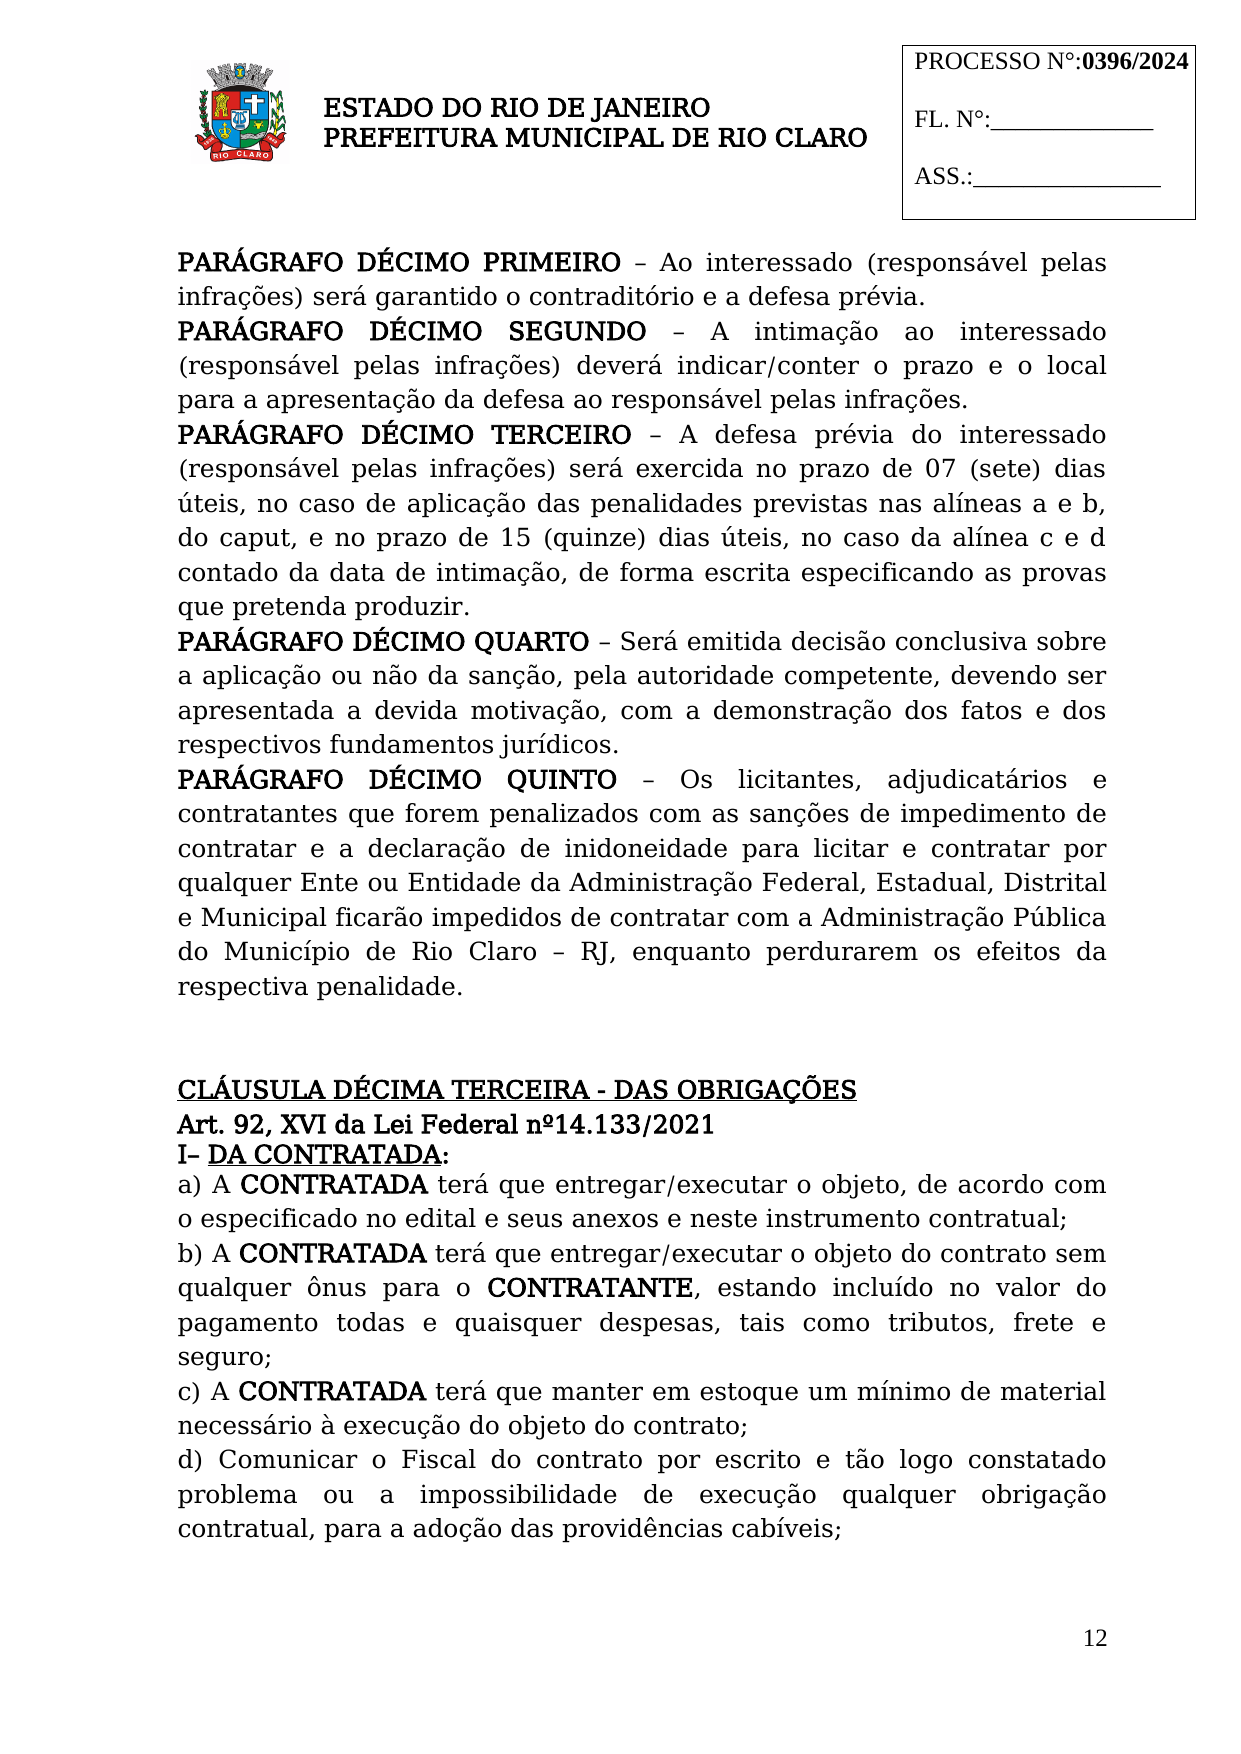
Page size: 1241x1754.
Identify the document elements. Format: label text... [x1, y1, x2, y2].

text PARÁGRAFO DÉCIMO TERCEIRO – A defesa prévia do interessado (responsável pelas infrações) será exercida no prazo de 07 (sete) dias úteis, no caso de aplicação das penalidades previstas nas alíneas a e b, do caput, e no prazo de 15 (quinze) dias úteis, no caso da alínea c e d contado da data de intimação, de forma escrita especificando as provas que pretenda produzir. [177, 419, 1107, 621]
text d) Comunicar o Fiscal do contrato por escrito e tão logo constatado problema ou a impossibilidade de execução qualquer obrigação contratual, para a adoção das providências cabíveis; [177, 1444, 1107, 1543]
text I– DA CONTRATADA: [177, 1138, 1107, 1168]
text c) A CONTRATADA terá que manter em estoque um mínimo de material necessário à execução do objeto do contrato; [177, 1375, 1107, 1439]
text b) A CONTRATADA terá que entregar/executar o objeto do contrato sem qualquer ônus para o CONTRATANTE, estando incluído no valor do pagamento todas e quaisquer despesas, tais como tributos, frete e seguro; [177, 1237, 1107, 1371]
text PARÁGRAFO DÉCIMO QUINTO – Os licitantes, adjudicatários e contratantes que forem penalizados com as sanções de impedimento de contratar e a declaração de inidoneidade para licitar e contratar por qualquer Ente ou Entidade da Administração Federal, Estadual, Distrital e Municipal ficarão impedidos de contratar com a Administração Pública do Município de Rio Claro – RJ, enquanto perdurarem os efeitos da respectiva penalidade. [177, 763, 1107, 1000]
text PARÁGRAFO DÉCIMO SEGUNDO – A intimação ao interessado (responsável pelas infrações) deverá indicar/conter o prazo e o local para a apresentação da defesa ao responsável pelas infrações. [177, 315, 1107, 414]
text PARÁGRAFO DÉCIMO PRIMEIRO – Ao interessado (responsável pelas infrações) será garantido o contraditório e a defesa prévia. [177, 246, 1107, 311]
text PARÁGRAFO DÉCIMO QUARTO – Será emitida decisão conclusiva sobre a aplicação ou não da sanção, pela autoridade competente, devendo ser apresentada a devida motivação, com a demonstração dos fatos e dos respectivos fundamentos jurídicos. [177, 626, 1107, 759]
text a) A CONTRATADA terá que entregar/executar o objeto, de acordo com o especificado no edital e seus anexos e neste instrumento contratual; [177, 1168, 1107, 1233]
text CLÁUSULA DÉCIMA TERCEIRA - DAS OBRIGAÇÕES [177, 1074, 1107, 1104]
text Art. 92, XVI da Lei Federal nº14.133/2021 [177, 1108, 1107, 1138]
picture [190, 60, 290, 165]
